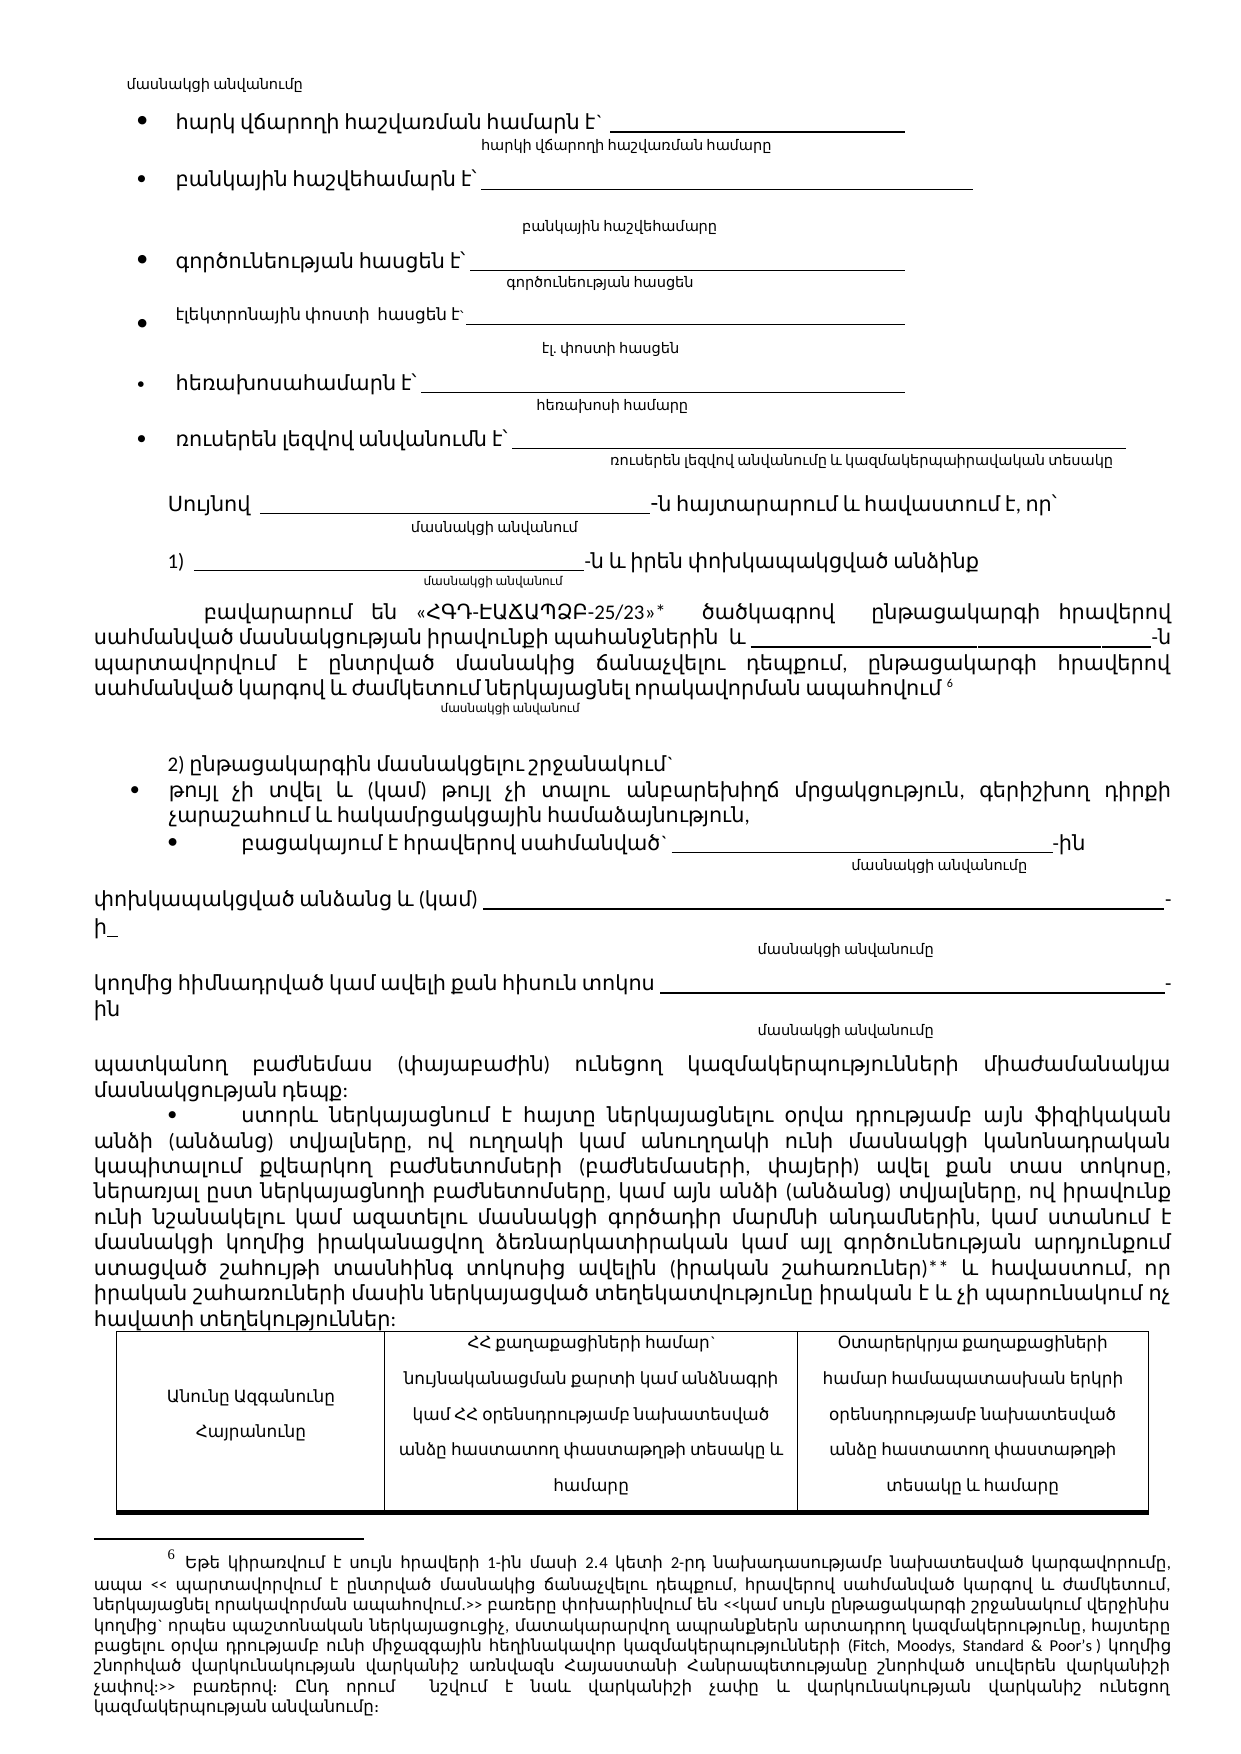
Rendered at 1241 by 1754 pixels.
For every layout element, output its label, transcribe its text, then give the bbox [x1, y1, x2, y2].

text մասնակցի անվանումը [94, 856, 1171, 886]
list էլեկտրոնային փոստի հասցեն է՝ [138, 304, 1171, 340]
text 2) ընթացակարգին մասնակցելու շրջանակում` [94, 752, 1171, 777]
text մասնակցի անվանումը [94, 75, 1171, 106]
table_header Անունը Ազգանունը Հայրանունը [117, 1332, 384, 1510]
text մասնակցի անվանում [94, 701, 1171, 726]
text մասնակցի անվանում [94, 574, 1171, 599]
list ռուսերեն լեզվով անվանումն է՝ [138, 426, 1171, 452]
text էլ. փոստի հասցեն [94, 340, 1171, 370]
text գործունեության հասցեն [94, 273, 1171, 304]
text բանկային հաշվեհամարը [94, 217, 1171, 248]
text փոխկապակցված անձանց և (կամ) -ի [94, 886, 1171, 940]
table_header Օտարերկրյա քաղաքացիների համար համապատասխան երկրի օրենսդրությամբ նախատեսված անձը հաստատող փաստաթղթի տեսակը և համարը [798, 1332, 1148, 1510]
text մասնակցի անվանումը [94, 1021, 1171, 1052]
list հեռախոսահամարն է՝ [138, 370, 1171, 396]
list բանկային հաշվեհամարն է՝ [138, 167, 1171, 217]
list հարկ վճարողի հաշվառման համարն է` [138, 106, 1171, 136]
text 1) -ն և իրեն փոխկապակցված անձինք [94, 548, 1171, 574]
text մասնակցի անվանում [94, 518, 1171, 548]
text մասնակցի անվանումը [94, 940, 1171, 970]
list ստորև ներկայացնում է հայտը ներկայացնելու օրվա դրությամբ այն ֆիզիկական անձի (անձանց) տվյալները, ով ուղղակի կամ անուղղակի ունի մասնակցի կանոնադրական կապիտալում քվեարկող բաժնետոմսերի (բաժնեմասերի, փայերի) ավել քան տաս տոկոսը, ներառյալ ըստ ներկայացնողի բաժնետոմսերը, կամ այն անձի (անձանց) տվյալները, ով իրավունք ունի նշանակելու կամ ազատելու մասնակցի գործադիր մարմնի անդամներին, կամ ստանում է մասնակցի կողմից իրականացվող ձեռնարկատիրական կամ այլ գործունեության արդյունքում ստացված շահույթի տասնհինգ տոկոսից ավելին (իրական շահառուներ)** և հավաստում, որ իրական շահառուների մասին ներկայացված տեղեկատվությունը իրական է և չի պարունակում ոչ հավատի տեղեկություններ: [94, 1102, 1171, 1331]
table_header ՀՀ քաղաքացիների համար` նույնականացման քարտի կամ անձնագրի կամ ՀՀ օրենսդրությամբ նախատեսված անձը հաստատող փաստաթղթի տեսակը և համարը [385, 1332, 797, 1510]
list թույլ չի տվել և (կամ) թույլ չի տալու անբարեխիղճ մրցակցություն, գերիշխող դիրքի չարաշահում և հակամրցակցային համաձայնություն, [131, 777, 1171, 828]
text ռուսերեն լեզվով անվանումը և կազմակերպաիրավական տեսակը [536, 452, 1171, 482]
text պատկանող բաժնեմաս (փայաբաժին) ունեցող կազմակերպությունների միաժամանակյա մասնակցության դեպք: [94, 1052, 1171, 1102]
text բավարարում են «ՀԳԴ-ԷԱՃԱՊՁԲ-25/23»* ծածկագրով ընթացակարգի հրավերով սահմանված մասնակցության իրավունքի պահանջներին և -ն պարտավորվում է ընտրված մասնակից ճանաչվելու դեպքում, ընթացակարգի հրավերով սահմանված կարգով և ժամկետում ներկայացնել որակավորման ապահովում [94, 599, 1171, 701]
text հարկի վճարողի հաշվառման համարը [94, 136, 1171, 167]
list բացակայում է հրավերով սահմանված` -ին [94, 828, 1171, 856]
list գործունեության հասցեն է՝ [138, 248, 1171, 273]
text Սույնով -ն հայտարարում և հավաստում է, որ՝ [94, 487, 1171, 518]
text հեռախոսի համարը [462, 396, 1171, 426]
text կողմից հիմնադրված կամ ավելի քան հիսուն տոկոս -ին [94, 970, 1171, 1021]
